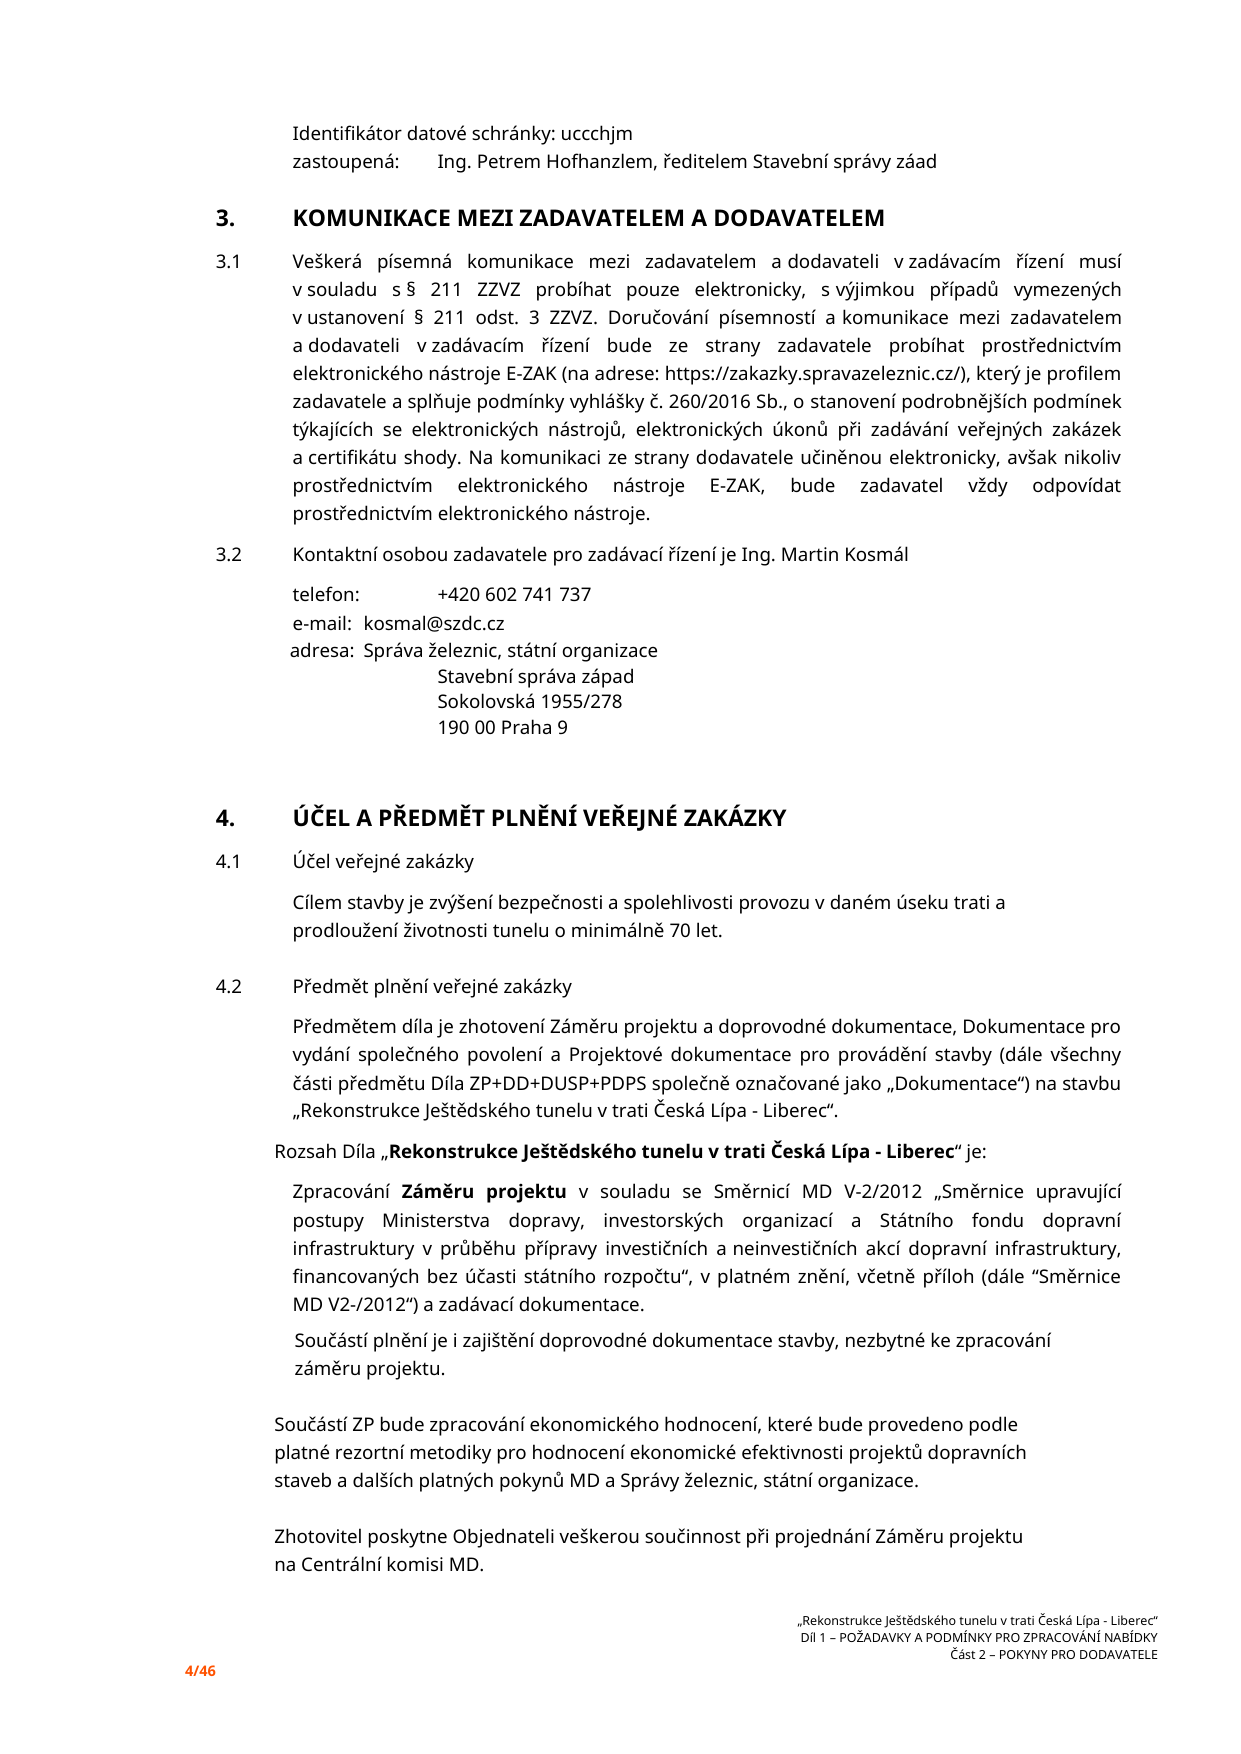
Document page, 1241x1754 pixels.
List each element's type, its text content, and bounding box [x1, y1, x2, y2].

text Identifikátor datové schránky: uccchjm [292, 121, 1122, 146]
text zastoupená: Ing. Petrem Hofhanzlem, ředitelem Stavební správy záad [292, 149, 1122, 174]
text Součástí ZP bude zpracování ekonomického hodnocení, které bude provedeno podle [216, 1411, 1122, 1437]
text e-mail: kosmal@szdc.cz [292, 610, 1122, 635]
list Zpracování Záměru projektu v souladu se Směrnicí MD V-2/2012 „Směrnice upravující postupy Ministerstva dopravy, investorských organizací a Státního fondu dopravní infrastruktury v průběhu přípravy investičních a neinvestičních akcí dopravní infrastruktury, financovaných bez účasti státního rozpočtu“, v platném znění, včetně příloh (dále “Směrnice MD V2-/2012“) a zadávací dokumentace. [292, 1179, 1122, 1316]
text adresa: Správa železnic, státní organizace [289, 638, 1122, 663]
text Předmět plnění veřejné zakázky [216, 973, 1122, 999]
text Účel veřejné zakázky [216, 849, 1122, 874]
text Zhotovitel poskytne Objednateli veškerou součinnost při projednání Záměru projektu [216, 1523, 1122, 1549]
list Předmětem díla je zhotovení Záměru projektu a doprovodné dokumentace, Dokumentace pro vydání společného povolení a Projektové dokumentace pro provádění stavby (dále všechny části předmětu Díla ZP+DD+DUSP+PDPS společně označované jako „Dokumentace“) na stavbu „Rekonstrukce Ještědského tunelu v trati Česká Lípa - Liberec“. [292, 1014, 1122, 1123]
text staveb a dalších platných pokynů MD a Správy železnic, státní organizace. [216, 1467, 1122, 1493]
text záměru projektu. [289, 1355, 1122, 1381]
text KOMUNIKACE MEZI ZADAVATELEM a DODAVATELEM [216, 202, 1122, 233]
text na Centrální komisi MD. [216, 1551, 1122, 1577]
text telefon: +420 602 741 737 [292, 582, 1122, 607]
text platné rezortní metodiky pro hodnocení ekonomické efektivnosti projektů dopravních [216, 1439, 1122, 1465]
text Sokolovská 1955/278 [363, 689, 1122, 714]
text Kontaktní osobou zadavatele pro zadávací řízení je Ing. Martin Kosmál [216, 541, 1122, 567]
text 190 00 Praha 9 [292, 714, 1122, 740]
text ÚČEL a PŘEDMĚT PLNĚNÍ VEŘEJNÉ ZAKÁZKY [216, 802, 1122, 833]
list Rozsah Díla „Rekonstrukce Ještědského tunelu v trati Česká Lípa - Liberec“ je: [216, 1138, 1122, 1164]
text Veškerá písemná komunikace mezi zadavatelem a dodavateli v zadávacím řízení musí v souladu s § 211 ZZVZ probíhat pouze elektronicky, s výjimkou případů vymezených v ustanovení § 211 odst. 3 ZZVZ. Doručování písemností a komunikace mezi zadavatelem a dodavateli v zadávacím řízení bude ze strany zadavatele probíhat prostřednictvím elektronického nástroje E-ZAK (na adrese: https://zakazky.spravazeleznic.cz/), který je profilem zadavatele a splňuje podmínky vyhlášky č. 260/2016 Sb., o stanovení podrobnějších podmínek týkajících se elektronických nástrojů, elektronických úkonů při zadávání veřejných zakázek a certifikátu shody. Na komunikaci ze strany dodavatele učiněnou elektronicky, avšak nikoliv prostřednictvím elektronického nástroje E-ZAK, bude zadavatel vždy odpovídat prostřednictvím elektronického nástroje. [216, 248, 1122, 526]
text Součástí plnění je i zajištění doprovodné dokumentace stavby, nezbytné ke zpracování [289, 1327, 1122, 1353]
list Cílem stavby je zvýšení bezpečnosti a spolehlivosti provozu v daném úseku trati a [292, 889, 1122, 915]
text Stavební správa západ [363, 663, 1122, 689]
list prodloužení životnosti tunelu o minimálně 70 let. [292, 917, 1122, 943]
